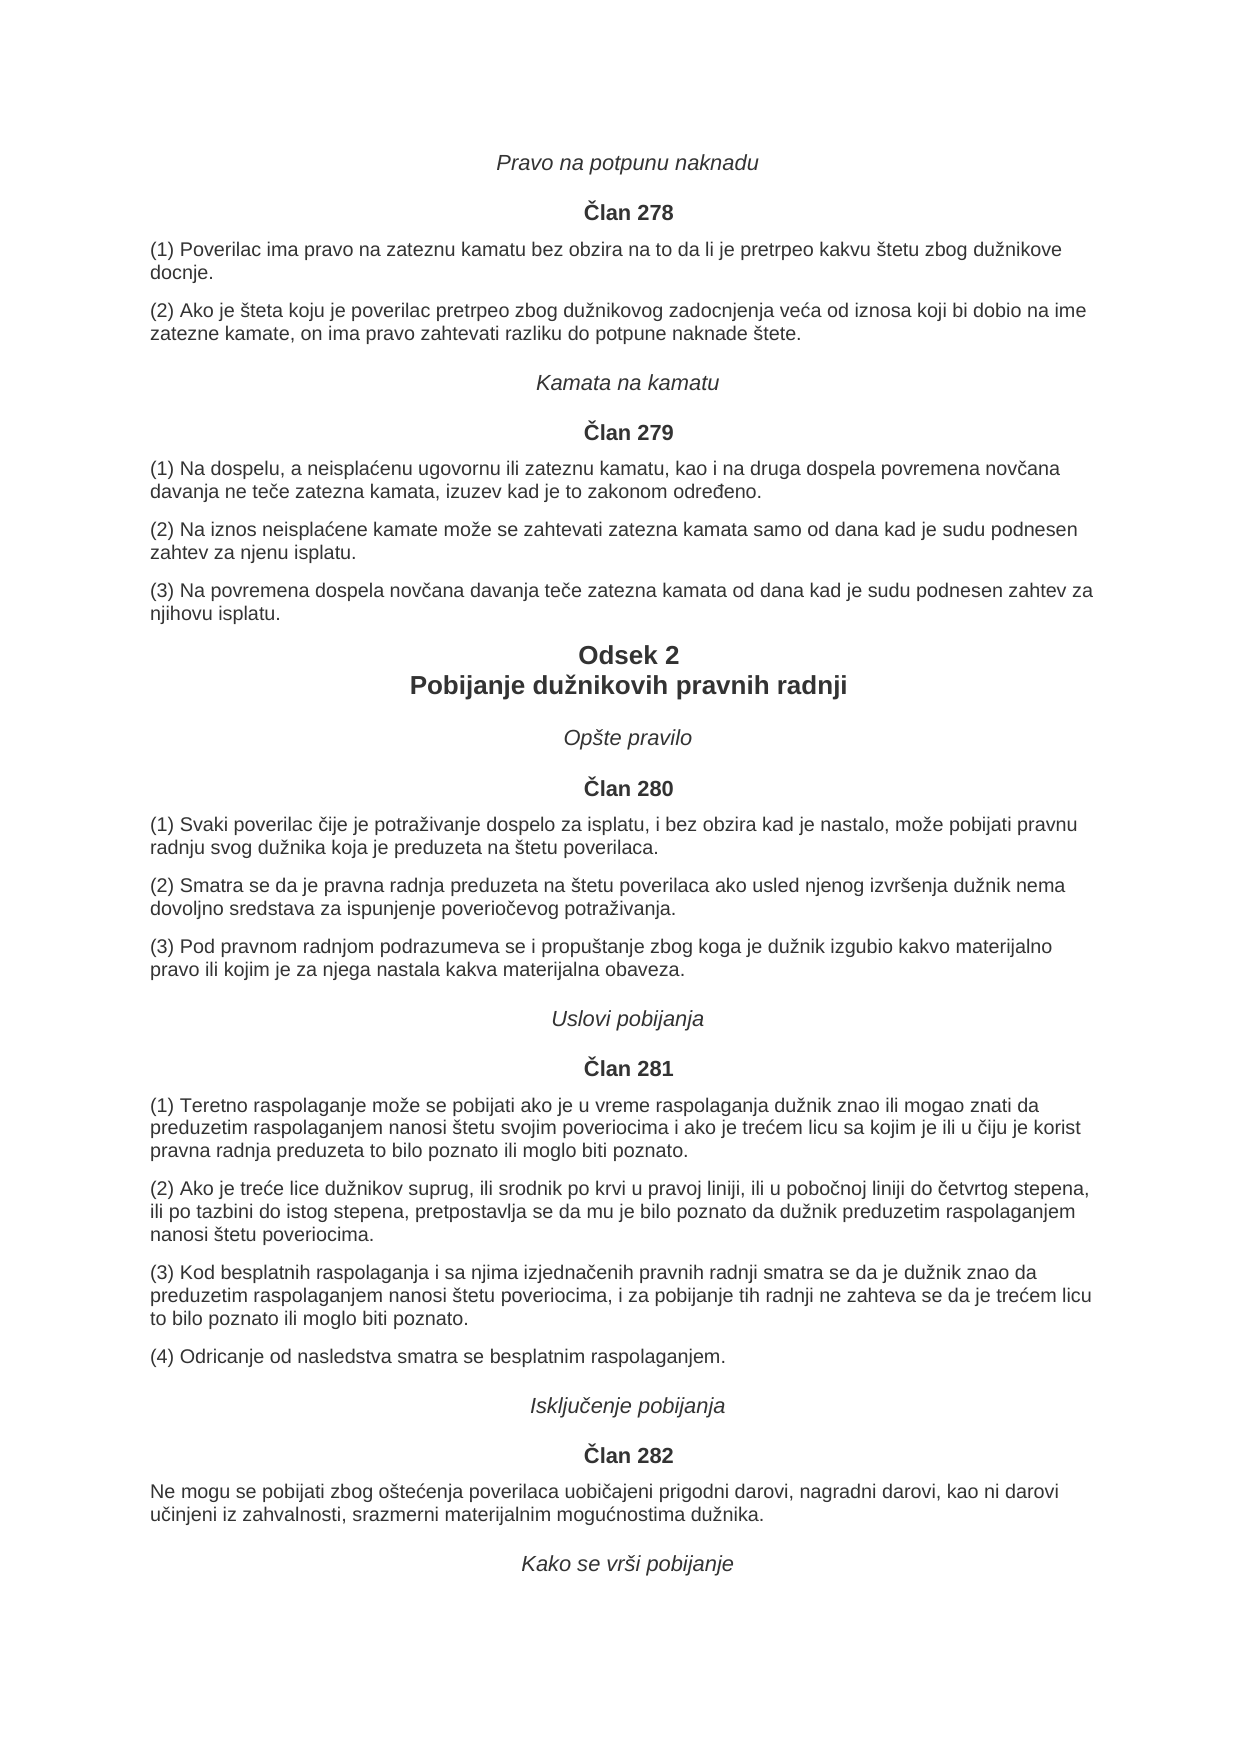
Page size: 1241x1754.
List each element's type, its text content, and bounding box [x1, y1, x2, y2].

text Isključenje pobijanja [150, 1392, 1107, 1418]
text (2) Na iznos neisplaćene kamate može se zahtevati zatezna kamata samo od dana kad je sudu podnesen zahtev za njenu isplatu. [150, 518, 1107, 564]
text Član 279 [150, 419, 1107, 445]
text Član 282 [150, 1443, 1107, 1468]
text (2) Ako je šteta koju je poverilac pretrpeo zbog dužnikovog zadocnjenja veća od iznosa koji bi dobio na ime zatezne kamate, on ima pravo zahtevati razliku do potpune naknade štete. [150, 299, 1107, 344]
text Pobijanje dužnikovih pravnih radnji [150, 670, 1107, 700]
text (3) Na povremena dospela novčana davanja teče zatezna kamata od dana kad je sudu podnesen zahtev za njihovu isplatu. [150, 579, 1107, 625]
text Član 281 [150, 1056, 1107, 1081]
text (4) Odricanje od nasledstva smatra se besplatnim raspolaganjem. [150, 1345, 1107, 1367]
text Uslovi pobijanja [150, 1006, 1107, 1031]
text Ne mogu se pobijati zbog oštećenja poverilaca uobičajeni prigodni darovi, nagradni darovi, kao ni darovi učinjeni iz zahvalnosti, srazmerni materijalnim mogućnostima dužnika. [150, 1480, 1107, 1526]
text (1) Svaki poverilac čije je potraživanje dospelo za isplatu, i bez obzira kad je nastalo, može pobijati pravnu radnju svog dužnika koja je preduzeta na štetu poverilaca. [150, 813, 1107, 858]
text (1) Poverilac ima pravo na zateznu kamatu bez obzira na to da li je pretrpeo kakvu štetu zbog dužnikove docnje. [150, 238, 1107, 283]
text (1) Teretno raspolaganje može se pobijati ako je u vreme raspolaganja dužnik znao ili mogao znati da preduzetim raspolaganjem nanosi štetu svojim poveriocima i ako je trećem licu sa kojim je ili u čiju je korist pravna radnja preduzeta to bilo poznato ili moglo biti poznato. [150, 1093, 1107, 1162]
text (3) Kod besplatnih raspolaganja i sa njima izjednačenih pravnih radnji smatra se da je dužnik znao da preduzetim raspolaganjem nanosi štetu poveriocima, i za pobijanje tih radnji ne zahteva se da je trećem licu to bilo poznato ili moglo biti poznato. [150, 1261, 1107, 1329]
text Opšte pravilo [150, 725, 1107, 750]
text (2) Ako je treće lice dužnikov suprug, ili srodnik po krvi u pravoj liniji, ili u pobočnoj liniji do četvrtog stepena, ili po tazbini do istog stepena, pretpostavlja se da mu je bilo poznato da dužnik preduzetim raspolaganjem nanosi štetu poveriocima. [150, 1177, 1107, 1245]
text (1) Na dospelu, a neisplaćenu ugovornu ili zateznu kamatu, kao i na druga dospela povremena novčana davanja ne teče zatezna kamata, izuzev kad je to zakonom određeno. [150, 457, 1107, 503]
text Odsek 2 [150, 640, 1107, 670]
text Član 280 [150, 775, 1107, 801]
text Kamata na kamatu [150, 369, 1107, 394]
text Kako se vrši pobijanje [150, 1551, 1107, 1576]
text (2) Smatra se da je pravna radnja preduzeta na štetu poverilaca ako usled njenog izvršenja dužnik nema dovoljno sredstava za ispunjenje poveriočevog potraživanja. [150, 874, 1107, 919]
text Pravo na potpunu naknadu [150, 150, 1107, 175]
text (3) Pod pravnom radnjom podrazumeva se i propuštanje zbog koga je dužnik izgubio kakvo materijalno pravo ili kojim je za njega nastala kakva materijalna obaveza. [150, 935, 1107, 981]
text Član 278 [150, 200, 1107, 225]
